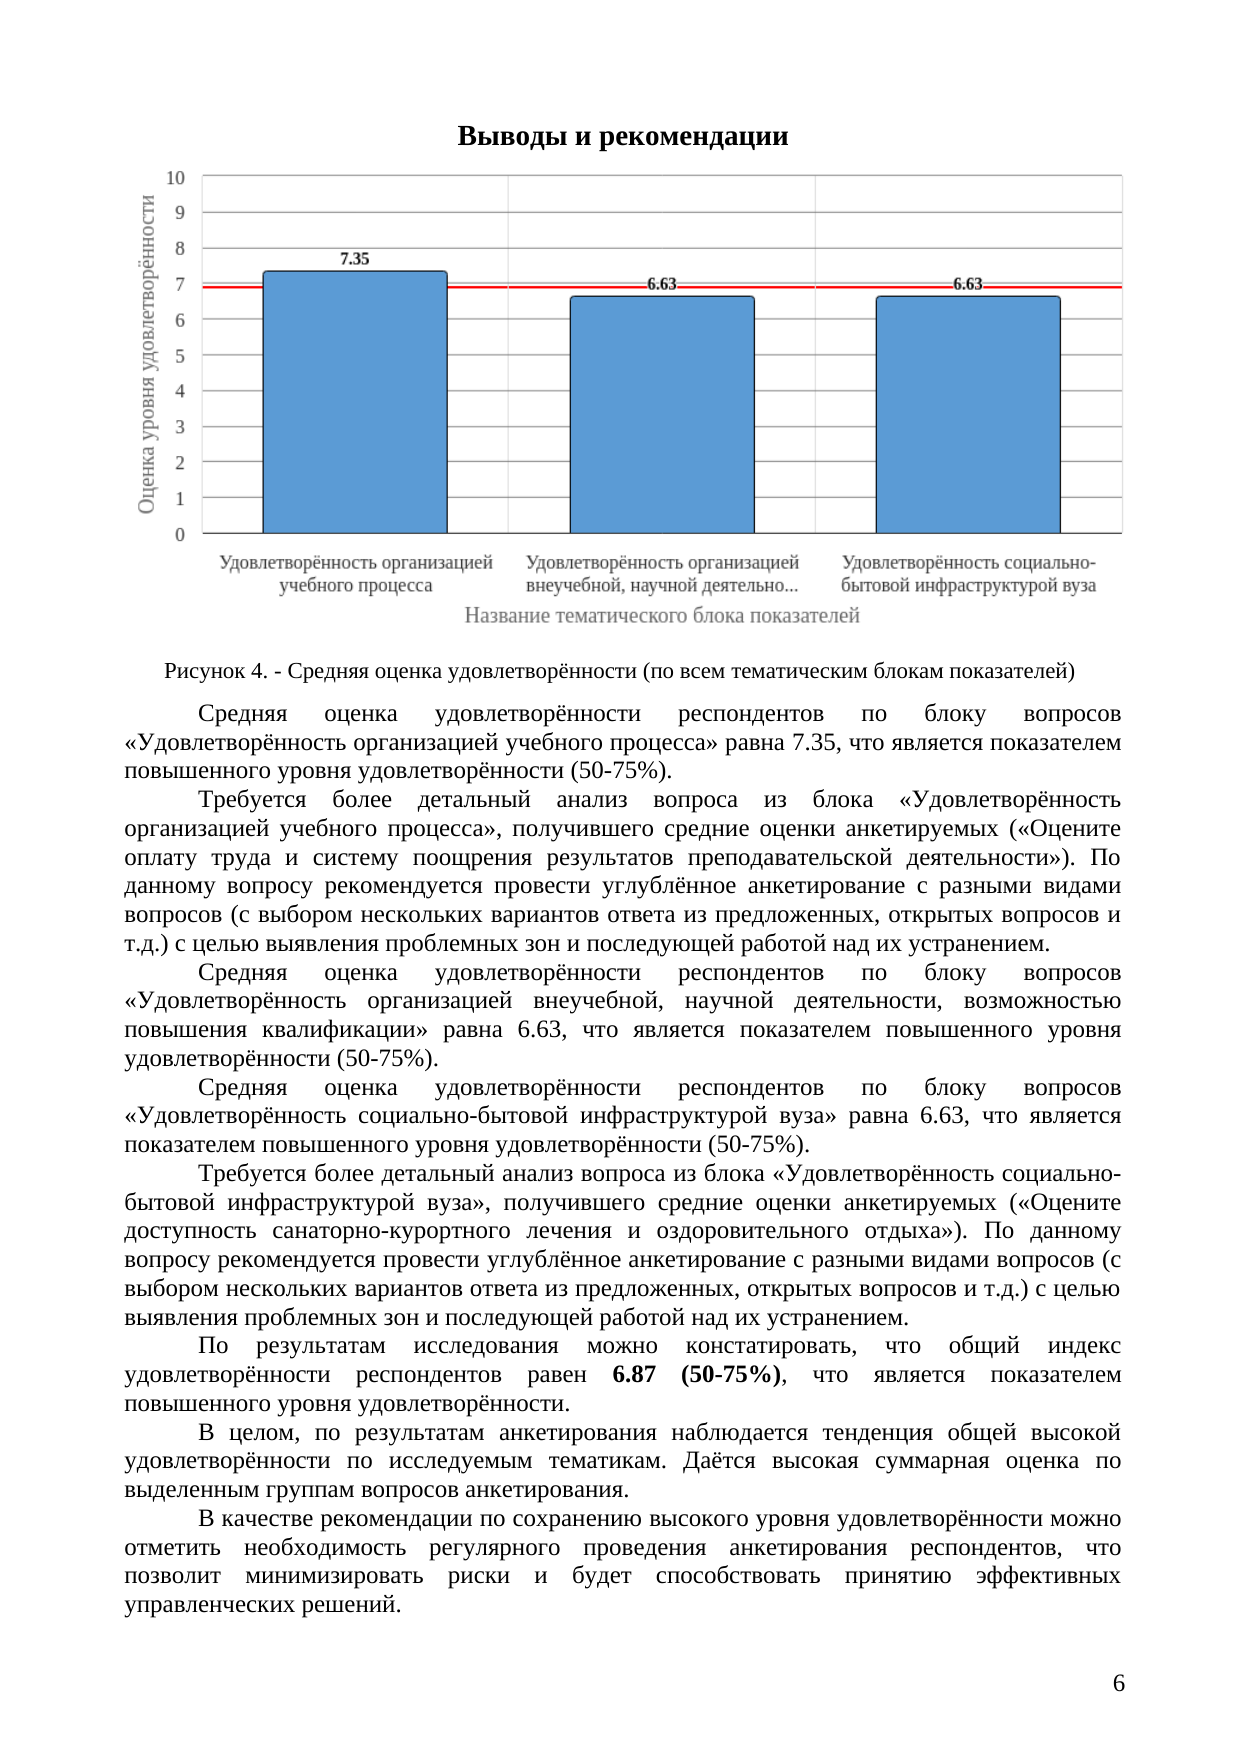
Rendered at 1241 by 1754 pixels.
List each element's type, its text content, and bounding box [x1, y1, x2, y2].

text Рисунок 4. - Средняя оценка удовлетворённости (по всем тематическим блокам показателей) [118, 657, 1122, 683]
picture [118, 164, 1134, 643]
text Требуется более детальный анализ вопроса из блока «Удовлетворённость организацией учебного процесса», получившего средние оценки анкетируемых («Оцените оплату труда и систему поощрения результатов преподавательской деятельности»). По данному вопросу рекомендуется провести углублённое анкетирование с разными видами вопросов (с выбором нескольких вариантов ответа из предложенных, открытых вопросов и т.д.) с целью выявления проблемных зон и последующей работой над их устранением. [124, 784, 1122, 957]
text В качестве рекомендации по сохранению высокого уровня удовлетворённости можно отметить необходимость регулярного проведения анкетирования респондентов, что позволит минимизировать риски и будет способствовать принятию эффективных управленческих решений. [124, 1503, 1122, 1618]
text Средняя оценка удовлетворённости респондентов по блоку вопросов «Удовлетворённость организацией учебного процесса» равна 7.35, что является показателем повышенного уровня удовлетворённости (50-75%). [124, 698, 1122, 784]
text Средняя оценка удовлетворённости респондентов по блоку вопросов «Удовлетворённость организацией внеучебной, научной деятельности, возможностью повышения квалификации» равна 6.63, что является показателем повышенного уровня удовлетворённости (50-75%). [124, 957, 1122, 1072]
text В целом, по результатам анкетирования наблюдается тенденция общей высокой удовлетворённости по исследуемым тематикам. Даётся высокая суммарная оценка по выделенным группам вопросов анкетирования. [124, 1417, 1122, 1503]
text Средняя оценка удовлетворённости респондентов по блоку вопросов «Удовлетворённость социально-бытовой инфраструктурой вуза» равна 6.63, что является показателем повышенного уровня удовлетворённости (50-75%). [124, 1072, 1122, 1158]
text Требуется более детальный анализ вопроса из блока «Удовлетворённость социально-бытовой инфраструктурой вуза», получившего средние оценки анкетируемых («Оцените доступность санаторно-курортного лечения и оздоровительного отдыха»). По данному вопросу рекомендуется провести углублённое анкетирование с разными видами вопросов (с выбором нескольких вариантов ответа из предложенных, открытых вопросов и т.д.) с целью выявления проблемных зон и последующей работой над их устранением. [124, 1158, 1122, 1330]
text По результатам исследования можно констатировать, что общий индекс удовлетворённости респондентов равен 6.87 (50-75%), что является показателем повышенного уровня удовлетворённости. [124, 1330, 1122, 1417]
subtitle Выводы и рекомендации [124, 118, 1122, 152]
